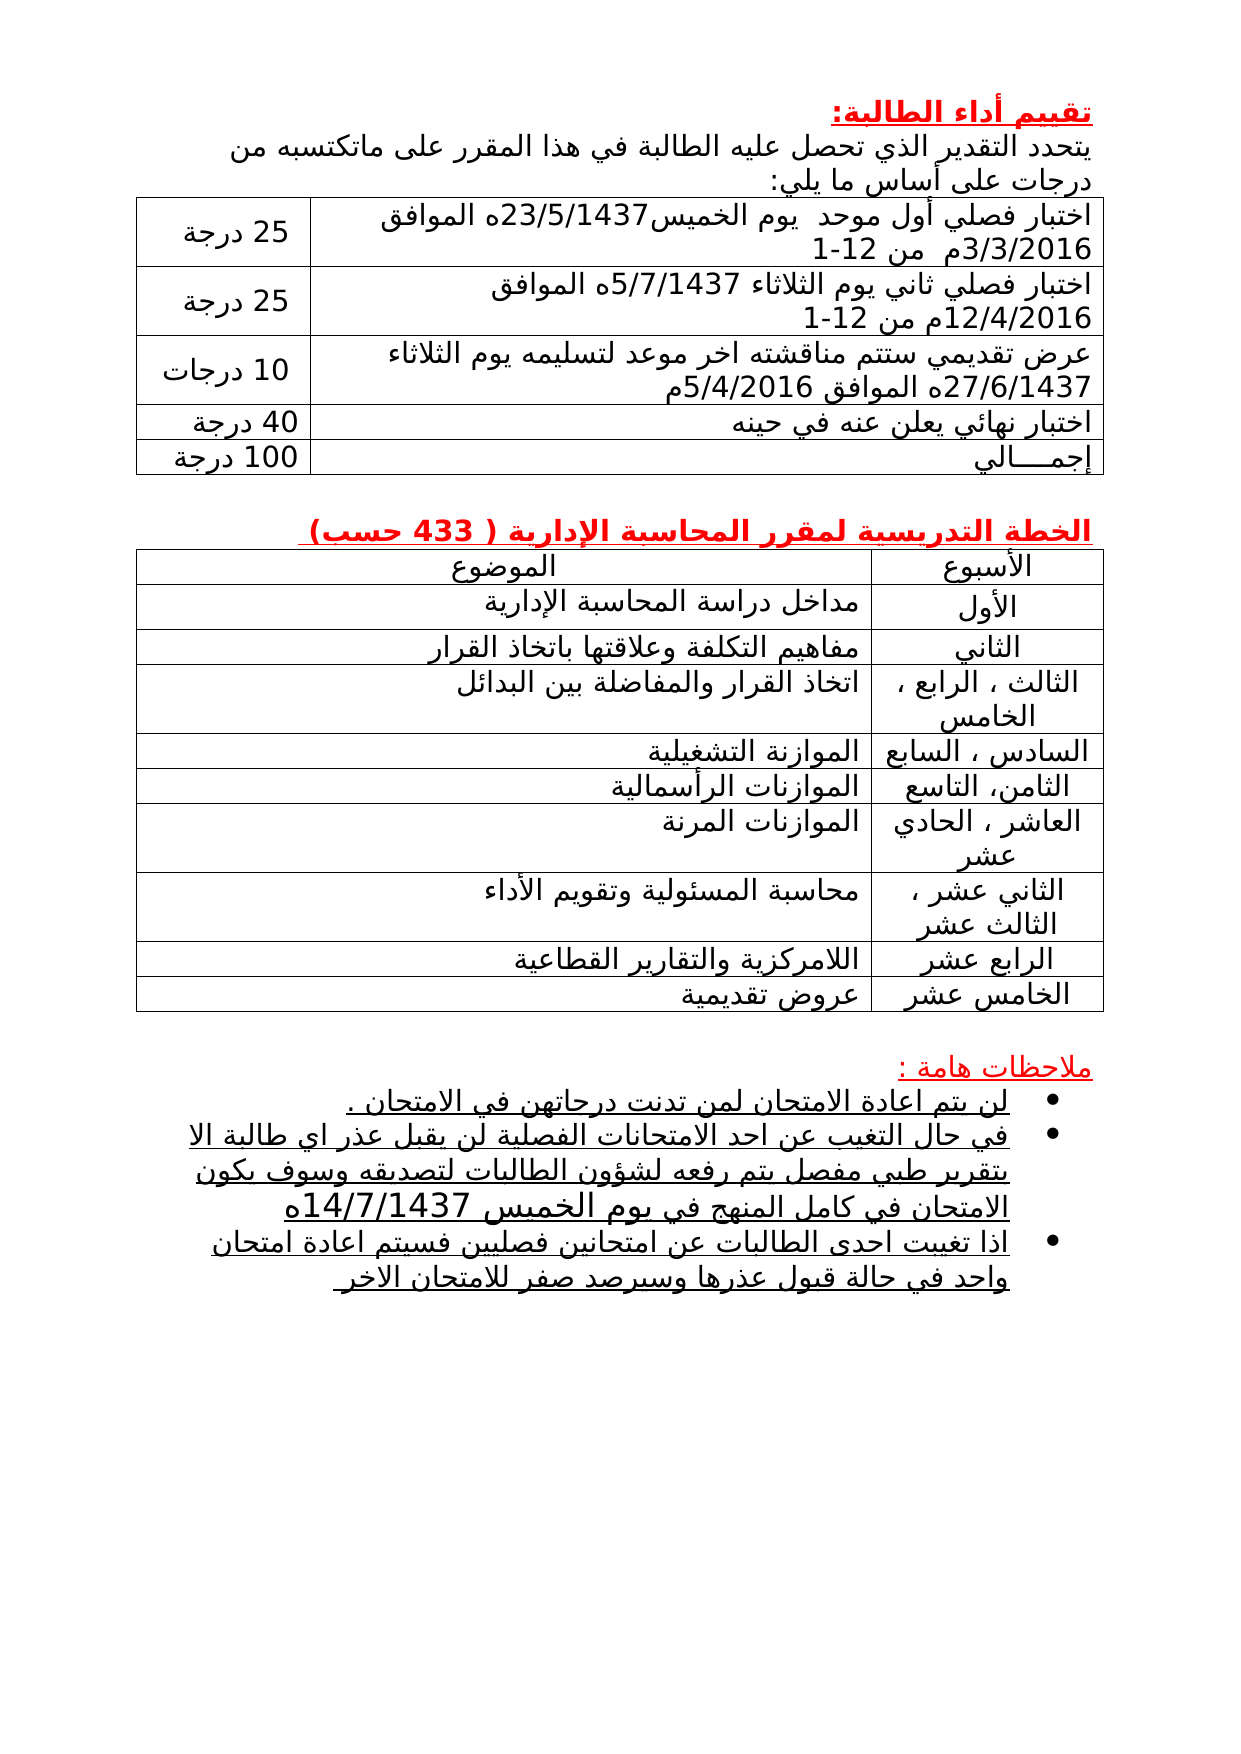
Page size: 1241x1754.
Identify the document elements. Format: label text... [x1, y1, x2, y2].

table_cell 40 درجة [137, 405, 310, 439]
table_cell الأول [872, 585, 1103, 629]
table_cell الثامن، التاسع [872, 769, 1103, 803]
table_cell اختبار نهائي يعلن عنه في حينه [311, 405, 1103, 439]
table_cell عرض تقديمي ستتم مناقشته اخر موعد لتسليمه يوم الثلاثاء 27/6/1437ه الموافق 5/4/2016م [311, 336, 1103, 404]
table_cell 10 درجات [137, 336, 310, 404]
list اذا تغيبت احدى الطالبات عن امتحانين فصليين فسيتم اعادة امتحان واحد في حالة قبول عذرها وسيرصد صفر للامتحان الاخر [148, 1226, 1047, 1294]
table_cell السادس ، السابع [872, 734, 1103, 768]
table_cell الثاني عشر ، الثالث عشر [872, 873, 1103, 941]
text ملاحظات هامة : [148, 1050, 1092, 1084]
text الخطة التدريسية لمقرر المحاسبة الإدارية ( 433 حسب) [148, 515, 1092, 549]
table_cell مداخل دراسة المحاسبة الإدارية [137, 585, 871, 629]
table_cell العاشر ، الحادي عشر [872, 804, 1103, 872]
table_cell الموازنة التشغيلية [137, 734, 871, 768]
list لن يتم اعادة الامتحان لمن تدنت درجاتهن في الامتحان . [148, 1084, 1047, 1118]
table_cell محاسبة المسئولية وتقويم الأداء [137, 873, 871, 941]
text تقييم أداء الطالبة: [148, 95, 1092, 129]
table_cell إجمــــالي [311, 440, 1103, 474]
table_cell اتخاذ القرار والمفاضلة بين البدائل [137, 665, 871, 733]
table_cell 25 درجة [137, 267, 310, 335]
table_cell اللامركزية والتقارير القطاعية [137, 942, 871, 976]
table_cell الموازنات المرنة [137, 804, 871, 872]
table_cell اختبار فصلي ثاني يوم الثلاثاء 5/7/1437ه الموافق 12/4/2016م من 12-1 [311, 267, 1103, 335]
table_header اختبار فصلي أول موحد يوم الخميس23/5/1437ه الموافق 3/3/2016م من 12-1 [311, 198, 1103, 266]
table_cell 100 درجة [137, 440, 310, 474]
table_header 25 درجة [137, 198, 310, 266]
text يتحدد التقدير الذي تحصل عليه الطالبة في هذا المقرر على ماتكتسبه من درجات على أساس ما يلي: [148, 129, 1092, 197]
table_cell الثاني [872, 630, 1103, 664]
table_cell عروض تقديمية [137, 977, 871, 1011]
table_header الموضوع [137, 550, 871, 584]
list في حال التغيب عن احد الامتحانات الفصلية لن يقبل عذر اي طالبة الا بتقرير طبي مفصل يتم رفعه لشؤون الطالبات لتصديقه وسوف يكون الامتحان في كامل المنهج في يوم الخميس 14/7/1437ه [148, 1118, 1047, 1226]
table_cell الرابع عشر [872, 942, 1103, 976]
table_cell الثالث ، الرابع ، الخامس [872, 665, 1103, 733]
table_cell الخامس عشر [872, 977, 1103, 1011]
table_cell الموازنات الرأسمالية [137, 769, 871, 803]
table_header الأسبوع [872, 550, 1103, 584]
table_cell مفاهيم التكلفة وعلاقتها باتخاذ القرار [137, 630, 871, 664]
